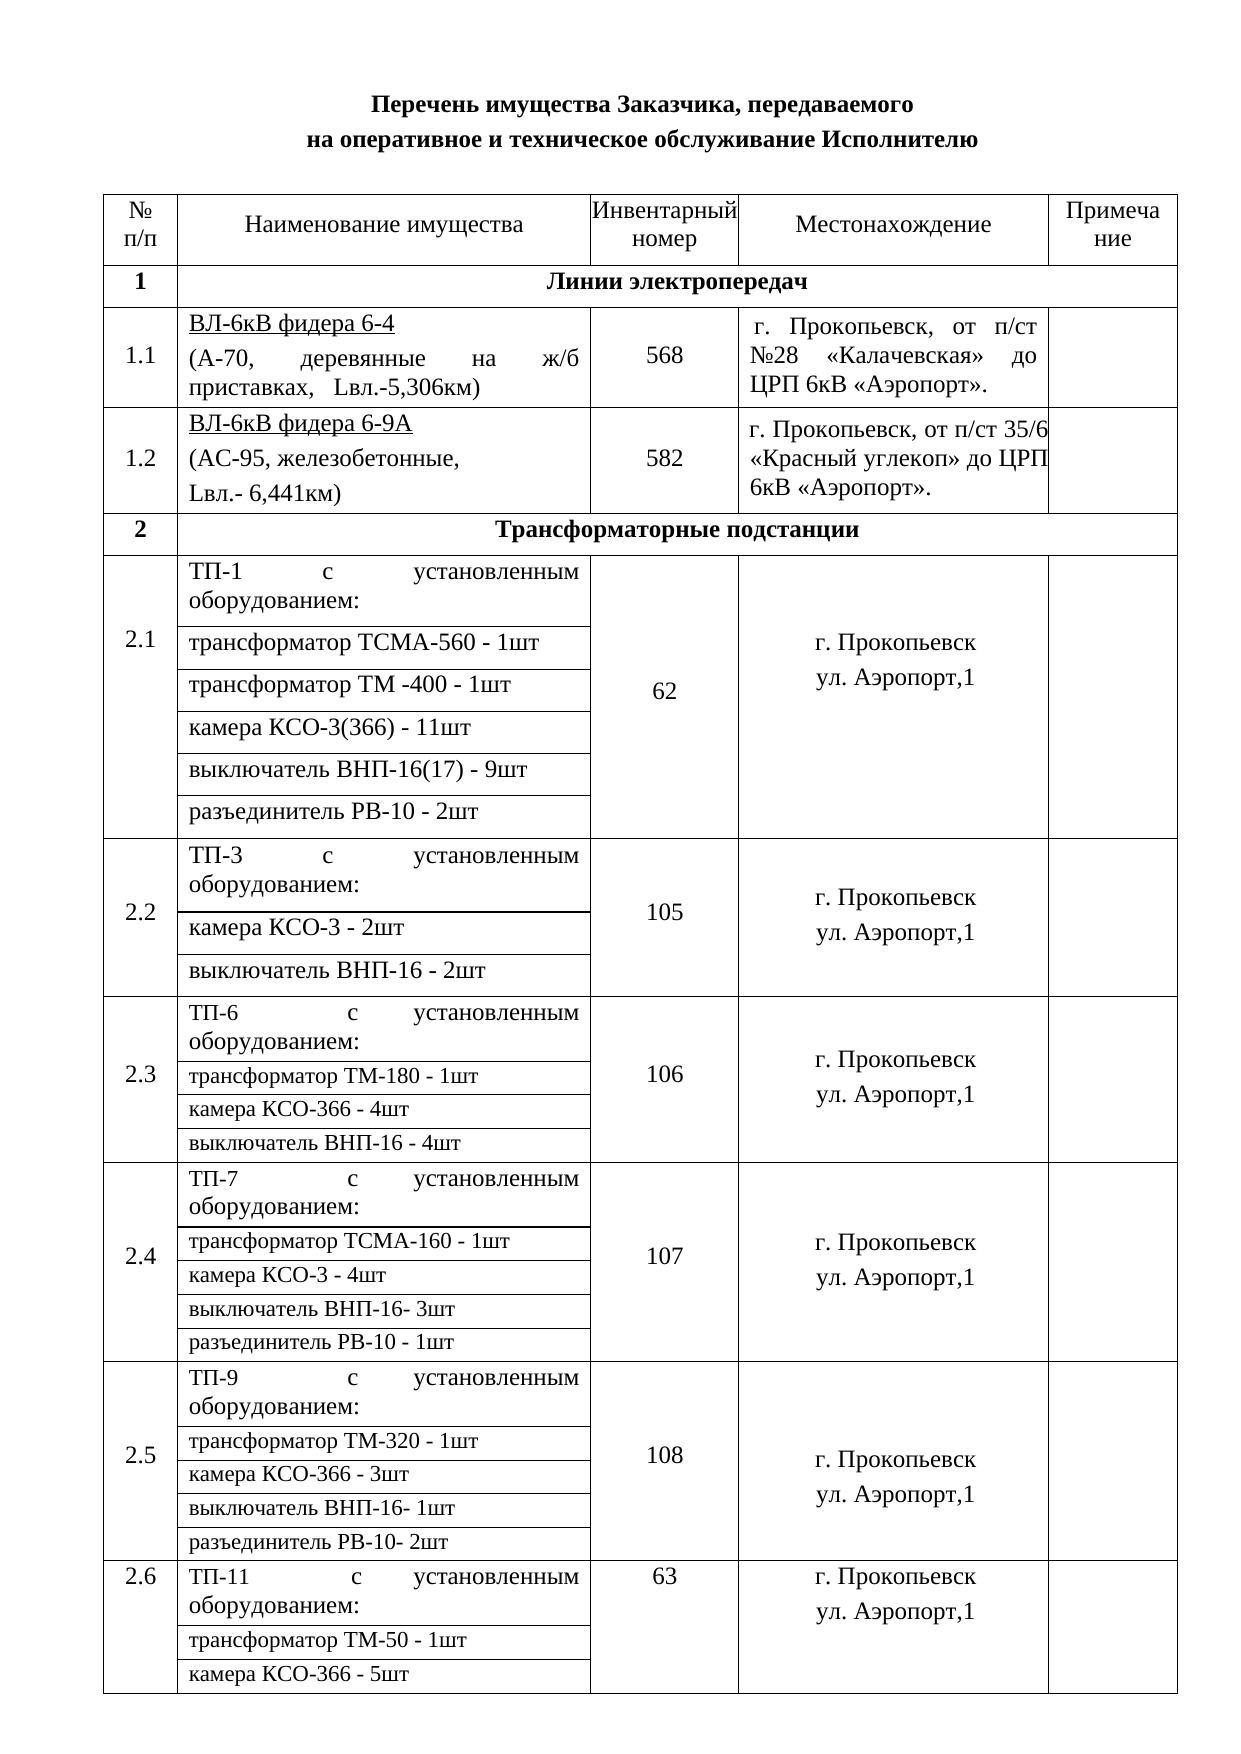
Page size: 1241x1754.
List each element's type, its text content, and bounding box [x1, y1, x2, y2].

table_cell г. Прокопьевск ул. Аэропорт,1 [739, 839, 1048, 996]
table_cell ТП-11 с установленным оборудованием: [178, 1561, 590, 1625]
table_cell [1049, 408, 1177, 513]
table_cell 63 [591, 1561, 738, 1692]
table_cell [1049, 839, 1177, 996]
table_cell ВЛ-6кВ фидера 6-4 (А-70, деревянные на ж/б приставках, Lвл.-5,306км) [178, 308, 590, 407]
table_cell 106 [591, 997, 738, 1162]
table_header Инвентарный номер [591, 195, 738, 265]
table_cell разъединитель РВ-10 - 1шт [178, 1329, 590, 1361]
table_cell ТП-7 с установленным оборудованием: [178, 1163, 590, 1226]
table_cell ТП-6 с установленным оборудованием: [178, 997, 590, 1061]
table_header № п/п [104, 195, 177, 265]
table_cell выключатель ВНП-16 - 4шт [178, 1129, 590, 1162]
table_cell 2.5 [104, 1362, 177, 1560]
table_cell трансформатор ТСМА-560 - 1шт [178, 627, 590, 668]
table_cell 1 [104, 266, 177, 307]
table_cell [1049, 1561, 1177, 1692]
table_cell камера КСО-3 - 4шт [178, 1261, 590, 1294]
table_cell камера КСО-366 - 4шт [178, 1095, 590, 1128]
table_cell ТП-9 с установленным оборудованием: [178, 1362, 590, 1426]
table_cell 2.2 [104, 839, 177, 996]
table_cell выключатель ВНП-16 - 2шт [178, 955, 590, 996]
table_cell трансформатор ТМ -400 - 1шт [178, 670, 590, 711]
table_cell камера КСО-366 - 3шт [178, 1461, 590, 1493]
table_cell Трансформаторные подстанции [178, 514, 1177, 555]
table_cell ТП-1 с установленным оборудованием: [178, 556, 590, 626]
table_cell г. Прокопьевск ул. Аэропорт,1 [739, 556, 1048, 838]
table_cell выключатель ВНП-16(17) - 9шт [178, 754, 590, 795]
table_cell 62 [591, 556, 738, 838]
table_cell выключатель ВНП-16- 1шт [178, 1494, 590, 1527]
table_cell трансформатор ТМ-320 - 1шт [178, 1427, 590, 1459]
table_cell ТП-3 с установленным оборудованием: [178, 839, 590, 911]
table_cell [1049, 556, 1177, 838]
table_cell 2 [104, 514, 177, 555]
table_cell г. Прокопьевск, от п/ст 35/6 «Красный углекоп» до ЦРП 6кВ «Аэропорт». [739, 408, 1048, 513]
table_cell трансформатор ТМ-180 - 1шт [178, 1062, 590, 1094]
table_cell 107 [591, 1163, 738, 1361]
table_cell 1.2 [104, 408, 177, 513]
table_cell 2.4 [104, 1163, 177, 1361]
table_header Примечание [1049, 195, 1177, 265]
table_cell 582 [591, 408, 738, 513]
table_cell [1049, 1362, 1177, 1560]
table_cell 108 [591, 1362, 738, 1560]
table_cell г. Прокопьевск ул. Аэропорт,1 [739, 1561, 1048, 1692]
table_cell г. Прокопьевск ул. Аэропорт,1 [739, 1163, 1048, 1361]
table_cell 105 [591, 839, 738, 996]
table_header Местонахождение [739, 195, 1048, 265]
table_cell 1.1 [104, 308, 177, 407]
table_cell [1049, 1163, 1177, 1361]
table_cell трансформатор ТМ-50 - 1шт [178, 1626, 590, 1659]
table_cell 2.6 [104, 1561, 177, 1692]
table_cell [1049, 308, 1177, 407]
table_cell разъединитель РВ-10- 2шт [178, 1528, 590, 1560]
table_cell камера КСО-3 - 2шт [178, 913, 590, 954]
text Перечень имущества Заказчика, передаваемого [118, 89, 1167, 117]
text на оперативное и техническое обслуживание Исполнителю [118, 124, 1167, 152]
table_cell разъединитель РВ-10 - 2шт [178, 796, 590, 838]
table_cell камера КСО-3(366) - 11шт [178, 712, 590, 753]
table_cell трансформатор ТСМА-160 - 1шт [178, 1228, 590, 1260]
table_cell 2.1 [104, 556, 177, 838]
table_cell выключатель ВНП-16- 3шт [178, 1295, 590, 1327]
table_cell Линии электропередач [178, 266, 1177, 307]
table_cell г. Прокопьевск ул. Аэропорт,1 [739, 1362, 1048, 1560]
table_cell камера КСО-366 - 5шт [178, 1660, 590, 1692]
table_cell ВЛ-6кВ фидера 6-9А (АС-95, железобетонные, Lвл.- 6,441км) [178, 408, 590, 513]
table_header Наименование имущества [178, 195, 590, 265]
table_cell г. Прокопьевск, от п/ст №28 «Калачевская» до ЦРП 6кВ «Аэропорт». [739, 308, 1048, 407]
table_cell 568 [591, 308, 738, 407]
table_cell г. Прокопьевск ул. Аэропорт,1 [739, 997, 1048, 1162]
table_cell 2.3 [104, 997, 177, 1162]
table_cell [1049, 997, 1177, 1162]
